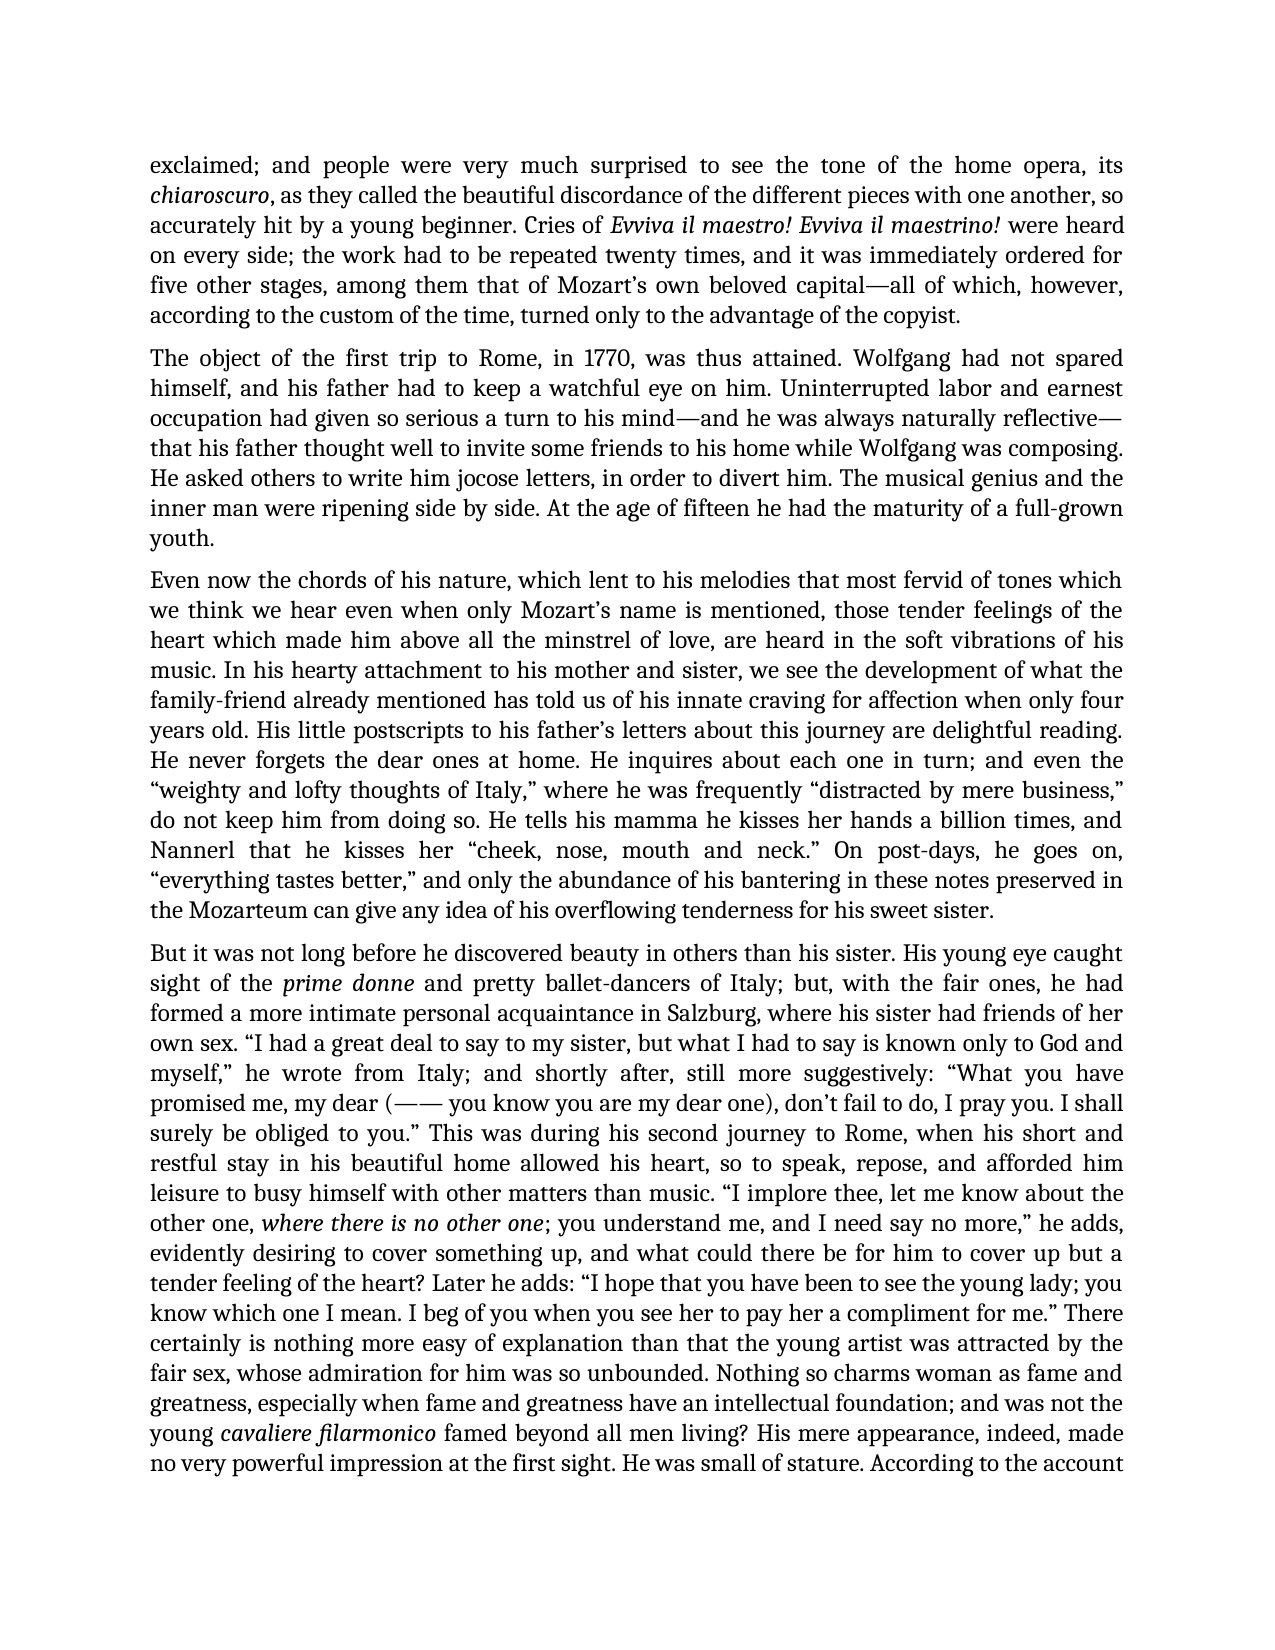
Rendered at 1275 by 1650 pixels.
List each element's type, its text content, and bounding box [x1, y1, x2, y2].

text The object of the first trip to Rome, in 1770, was thus attained. Wolfgang had not spared himself, and his father had to keep a watchful eye on him. Uninterrupted labor and earnest occupation had given so serious a turn to his mind—and he was always naturally reflective—that his father thought well to invite some friends to his home while Wolfgang was composing. He asked others to write him jocose letters, in order to divert him. The musical genius and the inner man were ripening side by side. At the age of fifteen he had the maturity of a full-grown youth. [150, 342, 1125, 552]
text Even now the chords of his nature, which lent to his melodies that most fervid of tones which we think we hear even when only Mozart’s name is mentioned, those tender feelings of the heart which made him above all the minstrel of love, are heard in the soft vibrations of his music. In his hearty attachment to his mother and sister, we see the development of what the family-friend already mentioned has told us of his innate craving for affection when only four years old. His little postscripts to his father’s letters about this journey are delightful reading. He never forgets the dear ones at home. He inquires about each one in turn; and even the “weighty and lofty thoughts of Italy,” where he was frequently “distracted by mere business,” do not keep him from doing so. He tells his mamma he kisses her hands a billion times, and Nannerl that he kisses her “cheek, nose, mouth and neck.” On post-days, he goes on, “everything tastes better,” and only the abundance of his bantering in these notes preserved in the Mozarteum can give any idea of his overflowing tenderness for his sweet sister. [150, 565, 1125, 925]
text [150, 937, 1125, 1477]
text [150, 150, 1125, 330]
